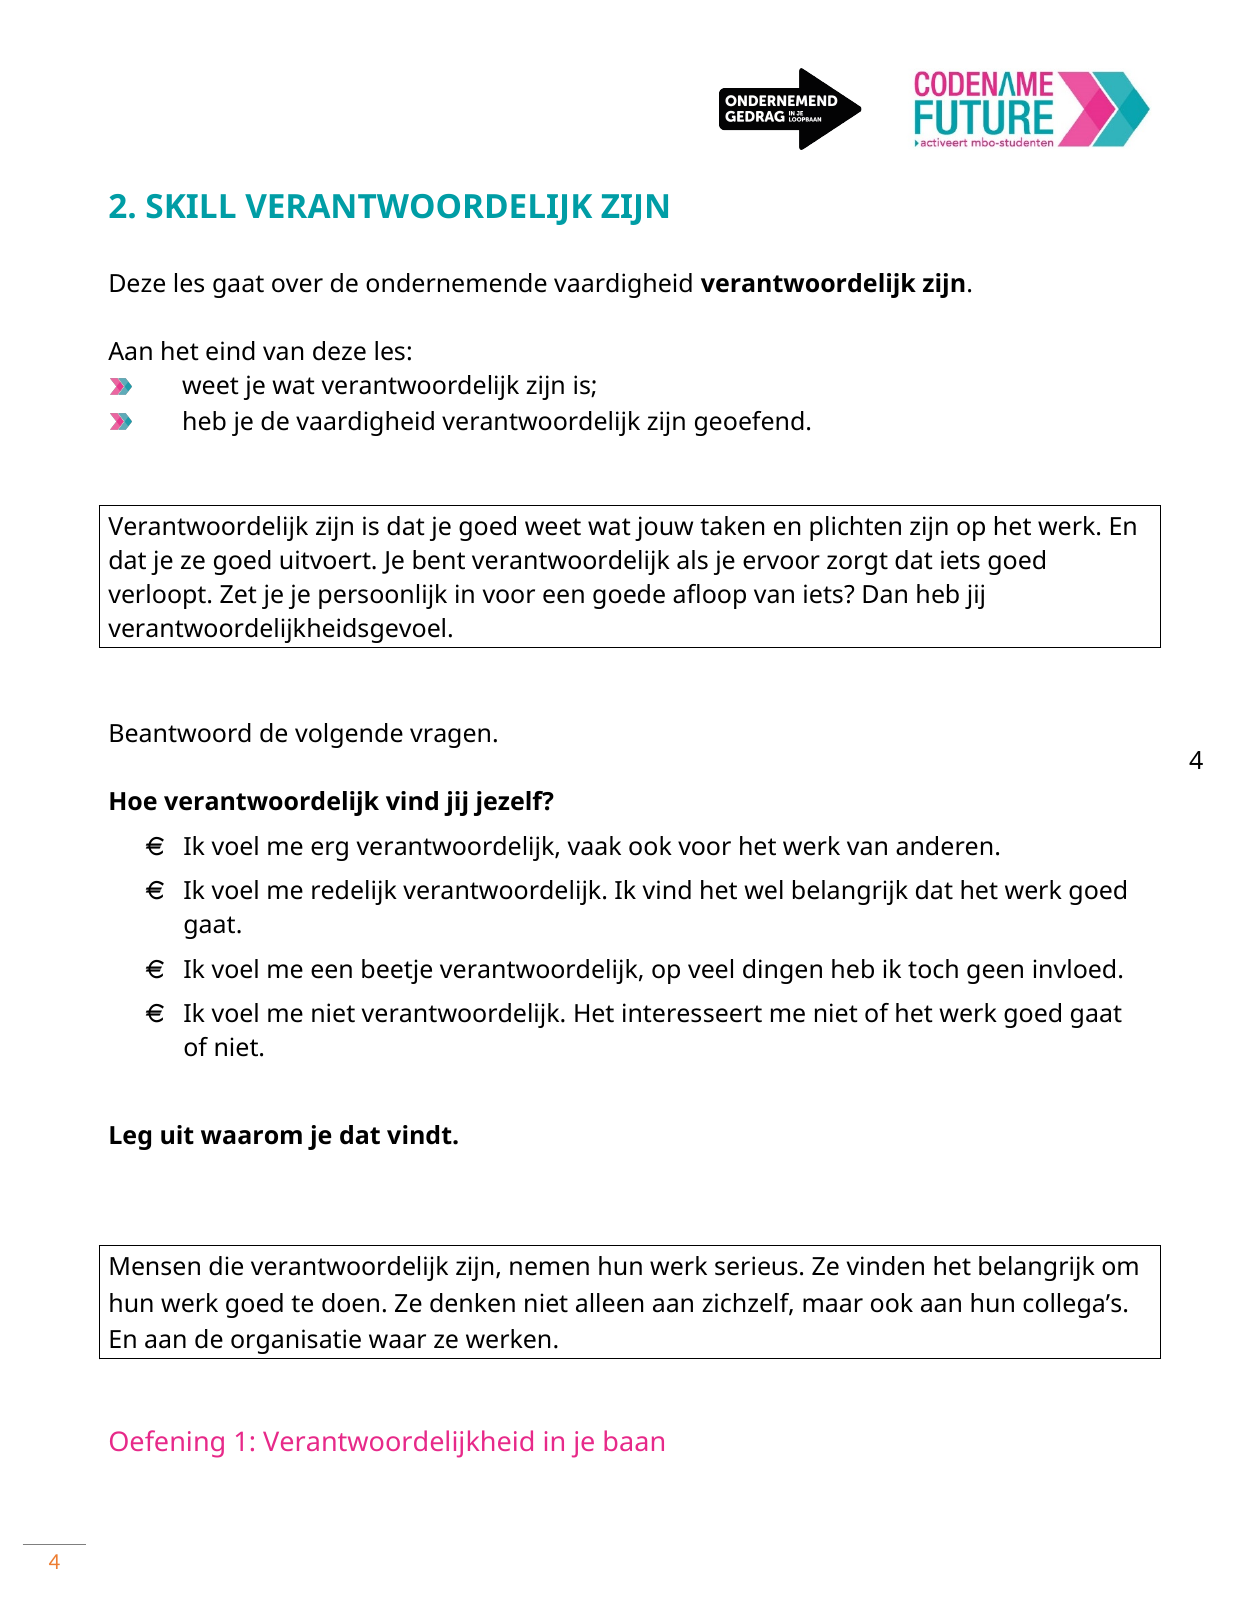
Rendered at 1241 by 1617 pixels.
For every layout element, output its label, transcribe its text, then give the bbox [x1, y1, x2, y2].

text 2. SKILL VERANTWOORDELIJK ZIJN [108, 183, 1152, 228]
picture [109, 413, 132, 430]
list Ik voel me niet verantwoordelijk. Het interesseert me niet of het werk goed gaat of niet. [146, 996, 1152, 1064]
text Verantwoordelijk zijn is dat je goed weet wat jouw taken en plichten zijn op het werk. En dat je ze goed uitvoert. Je bent verantwoordelijk als je ervoor zorgt dat iets goed verloopt. Zet je je persoonlijk in voor een goede afloop van iets? Dan heb jij verantwoordelijkheidsgevoel. [100, 506, 1160, 647]
picture [719, 68, 862, 150]
text Beantwoord de volgende vragen. [108, 716, 1152, 750]
text Hoe verantwoordelijk vind jij jezelf? [108, 784, 1152, 818]
list Ik voel me een beetje verantwoordelijk, op veel dingen heb ik toch geen invloed. [146, 952, 1152, 986]
list heb je de vaardigheid verantwoordelijk zijn geoefend. [108, 403, 1152, 437]
list weet je wat verantwoordelijk zijn is; [108, 368, 1152, 402]
picture [886, 68, 1152, 150]
text Aan het eind van deze les: [108, 334, 1152, 368]
text Leg uit waarom je dat vindt. [108, 1118, 1152, 1152]
text Oefening 1: Verantwoordelijkheid in je baan [108, 1423, 1152, 1459]
list Ik voel me redelijk verantwoordelijk. Ik vind het wel belangrijk dat het werk goed gaat. [146, 873, 1152, 941]
text Deze les gaat over de ondernemende vaardigheid verantwoordelijk zijn. [108, 266, 1152, 300]
picture [109, 378, 132, 395]
list Ik voel me erg verantwoordelijk, vaak ook voor het werk van anderen. [146, 828, 1152, 863]
text Mensen die verantwoordelijk zijn, nemen hun werk serieus. Ze vinden het belangrijk om hun werk goed te doen. Ze denken niet alleen aan zichzelf, maar ook aan hun collega’s. En aan de organisatie waar ze werken. [100, 1246, 1160, 1358]
